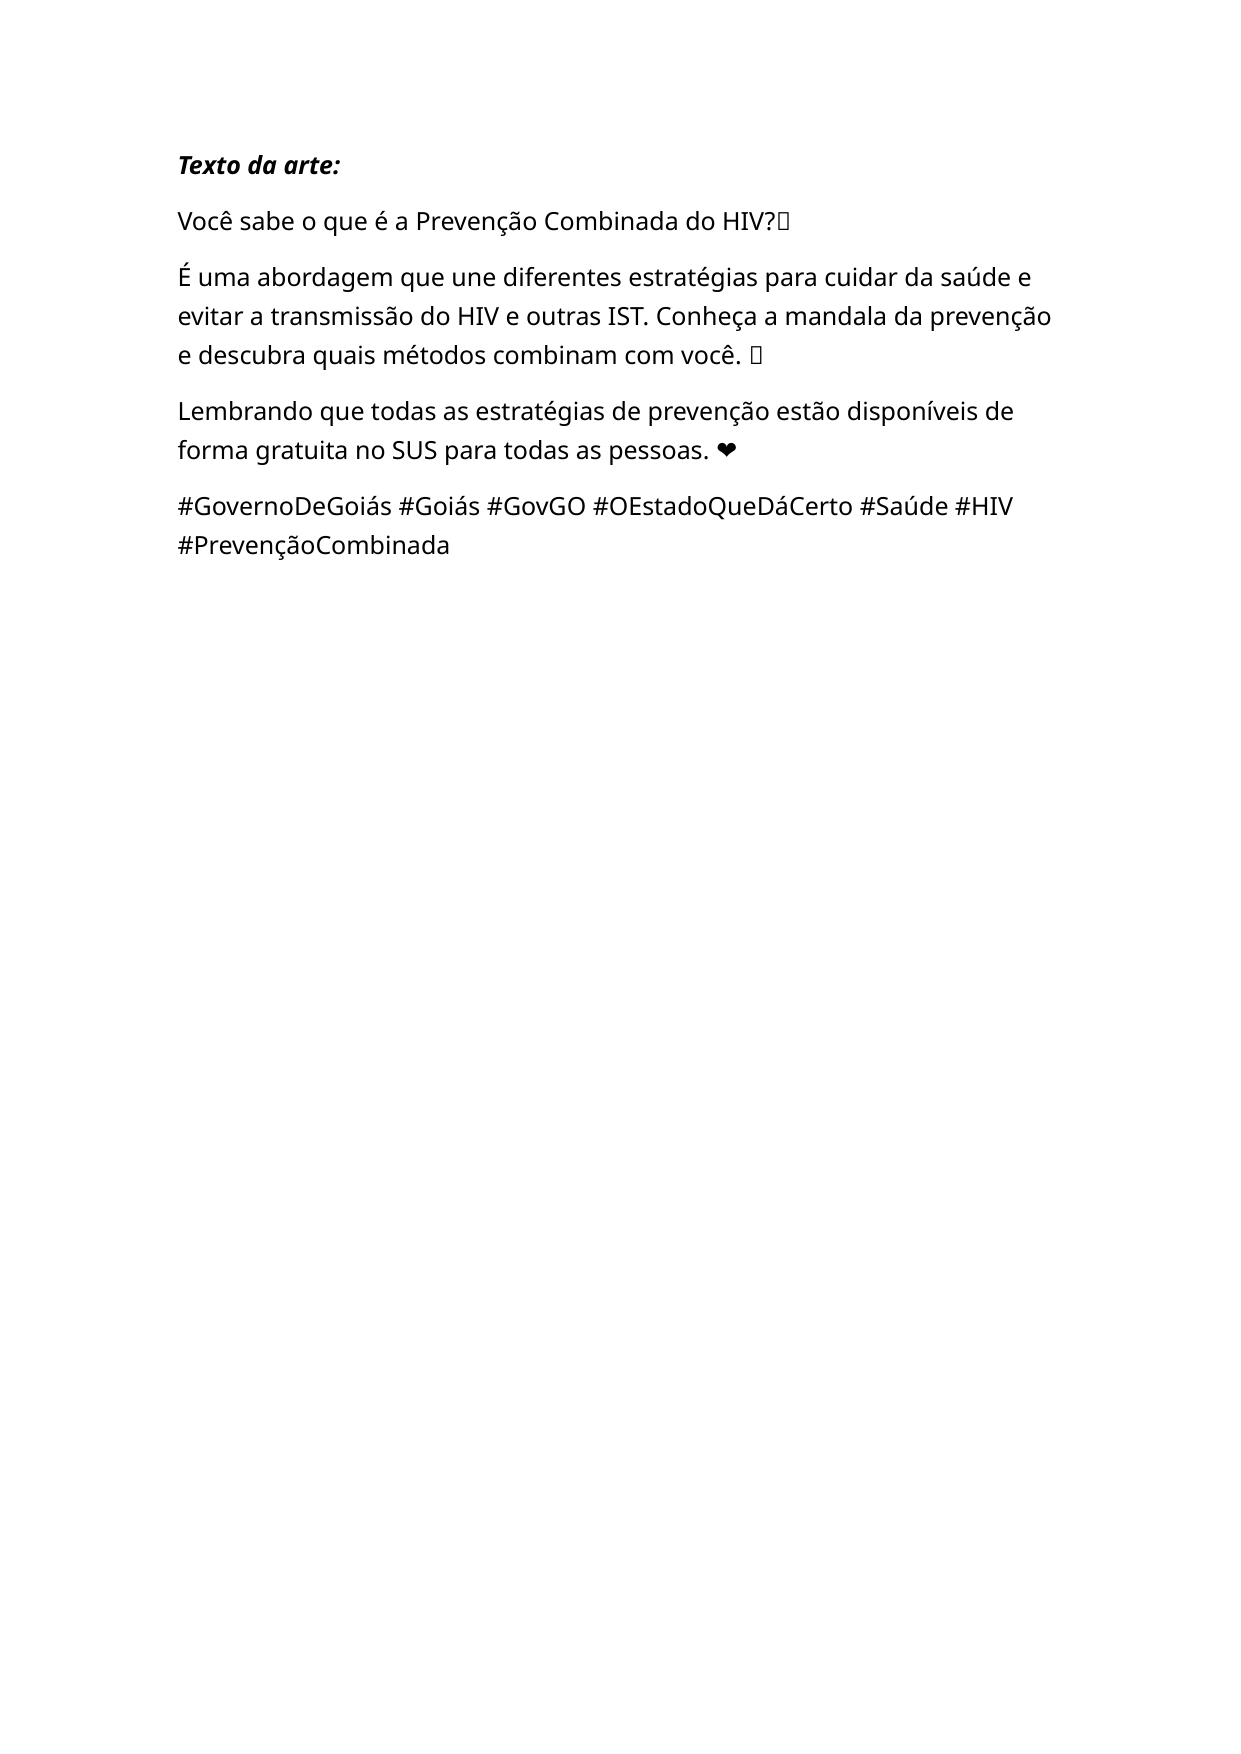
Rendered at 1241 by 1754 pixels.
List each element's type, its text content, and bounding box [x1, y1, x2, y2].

text Texto da arte: [177, 148, 1063, 182]
text É uma abordagem que une diferentes estratégias para cuidar da saúde e evitar a transmissão do HIV e outras IST. Conheça a mandala da prevenção e descubra quais métodos combinam com você. ✨ [177, 259, 1063, 372]
text Lembrando que todas as estratégias de prevenção estão disponíveis de forma gratuita no SUS para todas as pessoas. ❤️ [177, 393, 1063, 467]
text #GovernoDeGoiás #Goiás #GovGO #OEstadoQueDáCerto #Saúde #HIV #PrevençãoCombinada [177, 488, 1063, 562]
text Você sabe o que é a Prevenção Combinada do HIV?🤔 [177, 203, 1063, 237]
